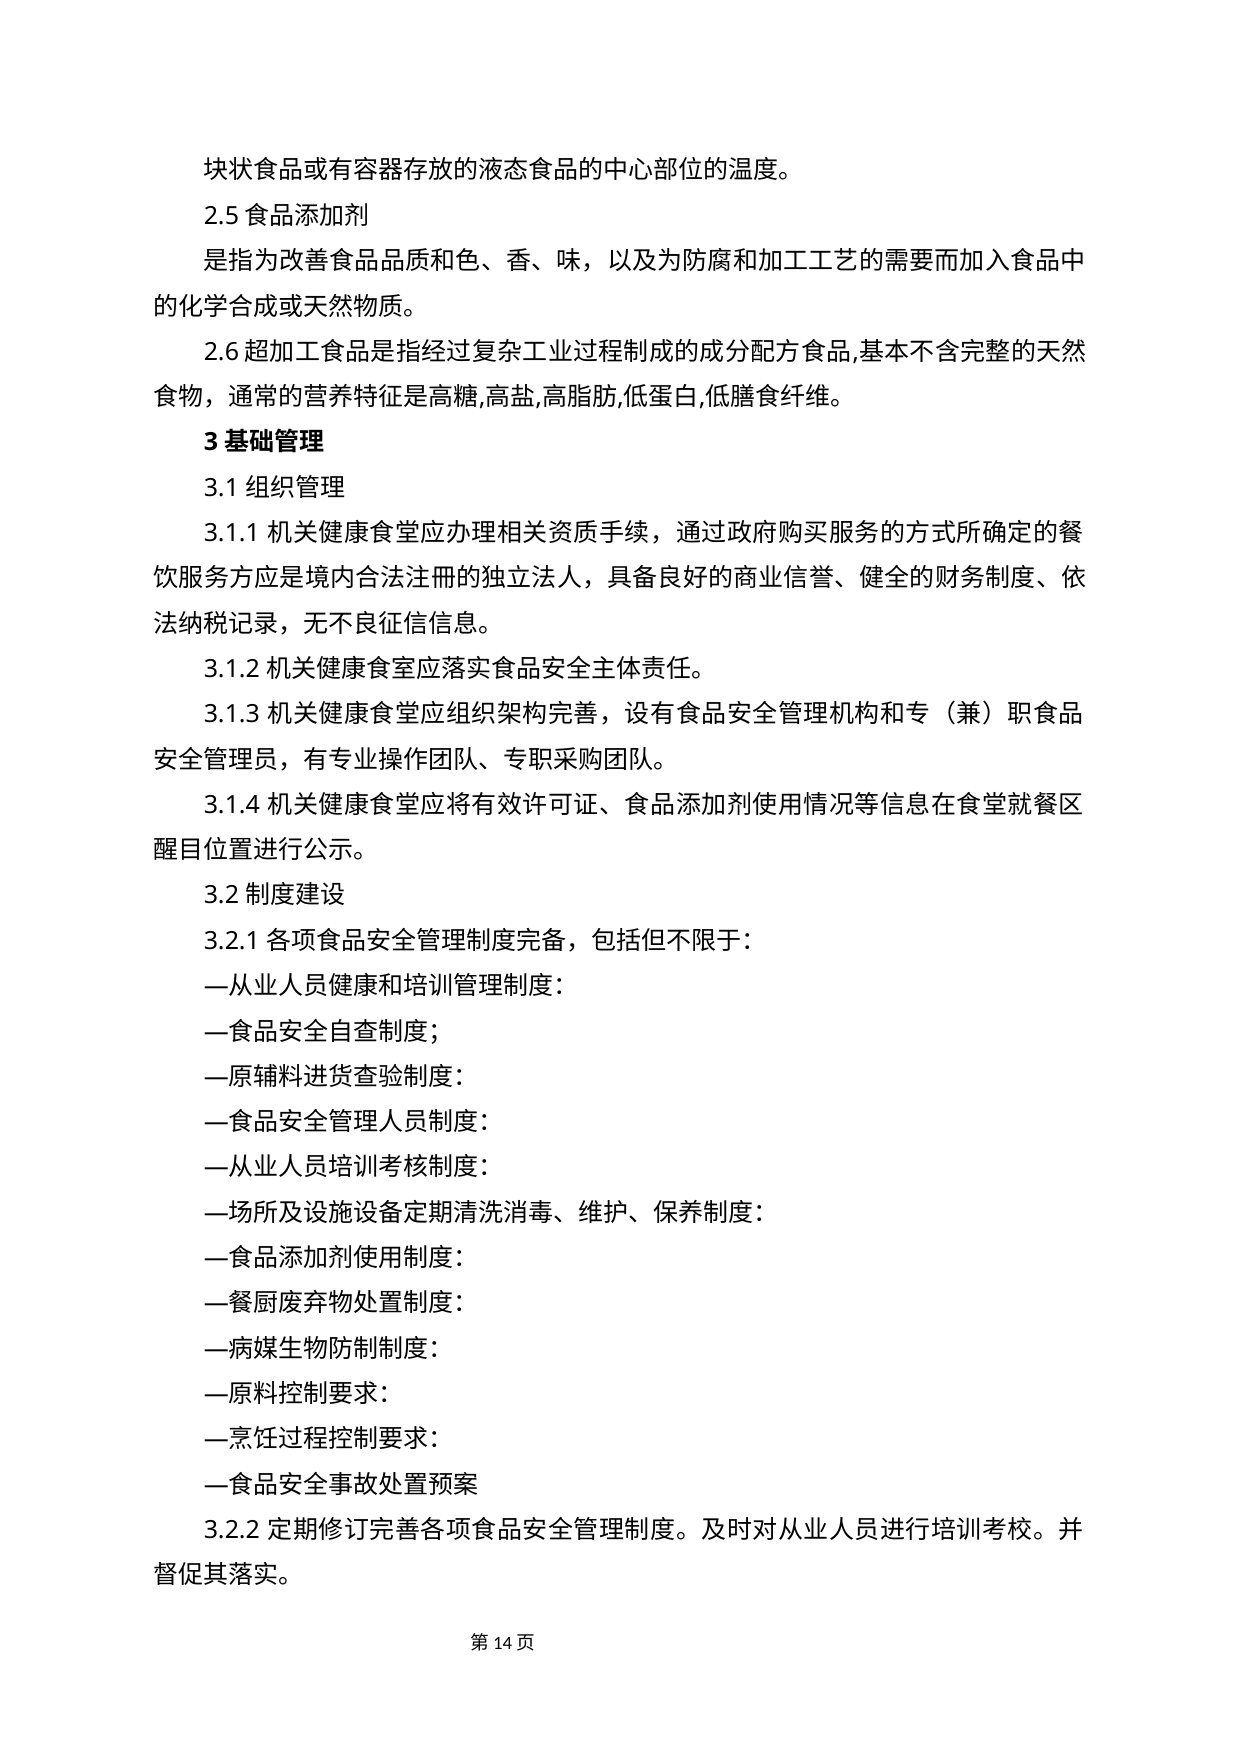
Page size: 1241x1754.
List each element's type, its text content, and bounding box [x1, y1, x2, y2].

text —原辅料进货查验制度： [153, 1056, 1087, 1092]
text —场所及设施设备定期清洗消毒、维护、保养制度： [153, 1192, 1087, 1228]
text —食品添加剂使用制度： [153, 1237, 1087, 1274]
text 3.1.3 机关健康食堂应组织架构完善，设有食品安全管理机构和专（兼）职食品安全管理员，有专业操作团队、专职采购团队。 [153, 694, 1087, 775]
text 2.5食品添加剂 [153, 195, 1087, 232]
text 3.2.2 定期修订完善各项食品安全管理制度。及时对从业人员进行培训考校。并督促其落实。 [153, 1509, 1087, 1591]
text —食品安全事故处置预案 [153, 1464, 1087, 1500]
text —原料控制要求： [153, 1373, 1087, 1410]
text —病媒生物防制制度： [153, 1328, 1087, 1364]
text 3.2.1 各项食品安全管理制度完备，包括但不限于： [153, 920, 1087, 957]
text 3.1.2 机关健康食室应落实食品安全主体责任。 [153, 648, 1087, 685]
text 3.1.4 机关健康食堂应将有效许可证、食品添加剂使用情况等信息在食堂就餐区醒目位置进行公示。 [153, 784, 1087, 866]
text 2.6超加工食品是指经过复杂工业过程制成的成分配方食品,基本不含完整的天然食物，通常的营养特征是高糖,高盐,高脂肪,低蛋白,低膳食纤维。 [153, 331, 1087, 413]
text 3 基础管理 [153, 422, 1087, 458]
text —食品安全管理人员制度： [153, 1102, 1087, 1138]
text —从业人员培训考核制度： [153, 1147, 1087, 1183]
text —烹饪过程控制要求： [153, 1419, 1087, 1455]
text 块状食品或有容器存放的液态食品的中心部位的温度。 [153, 150, 1087, 186]
text —从业人员健康和培训管理制度： [153, 966, 1087, 1002]
text 3.2 制度建设 [153, 875, 1087, 911]
text 3.1 组织管理 [153, 467, 1087, 503]
text 是指为改善食品品质和色、香、味，以及为防腐和加工工艺的需要而加入食品中的化学合成或天然物质。 [153, 241, 1087, 322]
text —食品安全自查制度； [153, 1011, 1087, 1047]
text 3.1.1 机关健康食堂应办理相关资质手续，通过政府购买服务的方式所确定的餐饮服务方应是境内合法注冊的独立法人，具备良好的商业信誉、健全的财务制度、依法纳税记录，无不良征信信息。 [153, 512, 1087, 639]
text —餐厨废弃物处置制度： [153, 1283, 1087, 1319]
